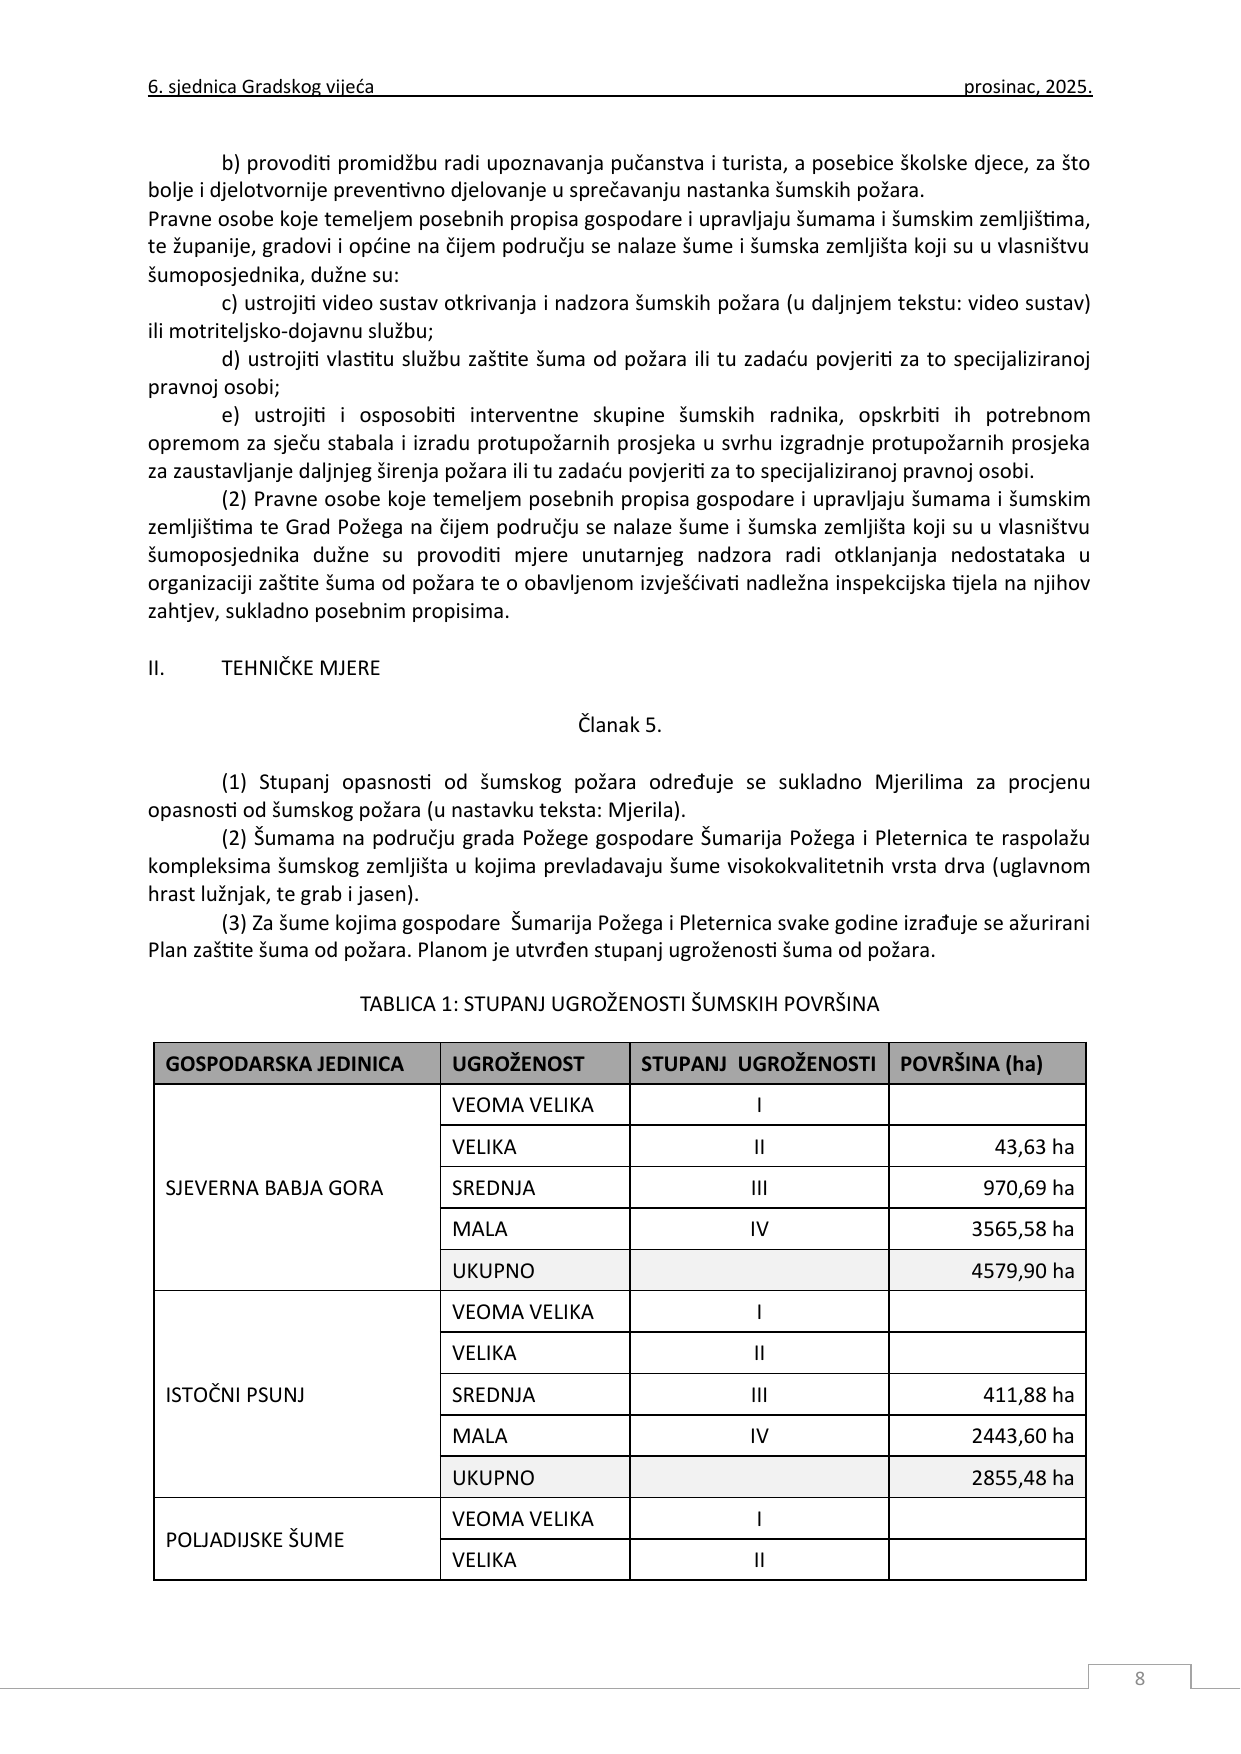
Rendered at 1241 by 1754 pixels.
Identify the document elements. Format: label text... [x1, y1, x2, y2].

text (2) Šumama na području grada Požege gospodare Šumarija Požega i Pleternica te raspolažu kompleksima šumskog zemljišta u kojima prevladavaju šume visokokvalitetnih vrsta drva (uglavnom hrast lužnjak, te grab i jasen). [148, 823, 1093, 908]
text d) ustrojiti vlastitu službu zaštite šuma od požara ili tu zadaću povjeriti za to specijaliziranoj pravnoj osobi; [148, 344, 1093, 400]
table_cell Mala [441, 1416, 629, 1455]
table_cell VELIKA [441, 1126, 629, 1166]
text Tablica 1: STUPANJ UGROŽENOSTI ŠUMSKIH POVRŠINA [148, 989, 1093, 1017]
table_header Površina (ha) [890, 1043, 1085, 1083]
table_cell 2443,60 ha [890, 1416, 1085, 1455]
table_cell I [631, 1291, 888, 1331]
table_cell 2855,48 ha [890, 1457, 1085, 1497]
table_cell I [631, 1498, 888, 1538]
table_header Ugroženost [441, 1043, 629, 1083]
table_cell Velika [441, 1333, 629, 1372]
table_cell iV [631, 1209, 888, 1248]
table_cell [631, 1250, 888, 1290]
table_cell Velika [441, 1540, 629, 1579]
table_cell [631, 1457, 888, 1497]
text Pravne osobe koje temeljem posebnih propisa gospodare i upravljaju šumama i šumskim zemljištima, te županije, gradovi i općine na čijem području se nalaze šume i šumska zemljišta koji su u vlasništvu šumoposjednika, dužne su: [148, 204, 1093, 288]
table_cell Srednja [441, 1374, 629, 1414]
table_cell [890, 1333, 1085, 1372]
table_cell ii [631, 1126, 888, 1166]
table_cell UKUPNO [441, 1457, 629, 1497]
table_cell III [631, 1374, 888, 1414]
table_cell [890, 1085, 1085, 1124]
table_cell Istočni Psunj [155, 1291, 440, 1497]
table_cell [890, 1540, 1085, 1579]
table_cell Veoma velika [441, 1291, 629, 1331]
table_cell Veoma velika [441, 1085, 629, 1124]
table_cell 43,63 ha [890, 1126, 1085, 1166]
text (1) Stupanj opasnosti od šumskog požara određuje se sukladno Mjerilima za procjenu opasnosti od šumskog požara (u nastavku teksta: Mjerila). [148, 767, 1093, 823]
table_cell 411,88 ha [890, 1374, 1085, 1414]
table_cell II [631, 1540, 888, 1579]
table_cell II [631, 1333, 888, 1372]
table_header Gospodarska jedinica [155, 1043, 440, 1083]
table_cell 4579,90 ha [890, 1250, 1085, 1290]
table_cell Poljadijske šume [155, 1498, 440, 1579]
table_cell [890, 1498, 1085, 1538]
text c) ustrojiti video sustav otkrivanja i nadzora šumskih požara (u daljnjem tekstu: video sustav) ili motriteljsko-dojavnu službu; [148, 288, 1093, 344]
table_cell IV [631, 1416, 888, 1455]
table_cell 970,69 ha [890, 1167, 1085, 1207]
table_cell 3565,58 ha [890, 1209, 1085, 1248]
table_cell iii [631, 1167, 888, 1207]
text Članak 5. [148, 710, 1093, 738]
table_cell [890, 1291, 1085, 1331]
text e) ustrojiti i osposobiti interventne skupine šumskih radnika, opskrbiti ih potrebnom opremom za sječu stabala i izradu protupožarnih prosjeka u svrhu izgradnje protupožarnih prosjeka za zaustavljanje daljnjeg širenja požara ili tu zadaću povjeriti za to specijaliziranoj pravnoj osobi. [148, 400, 1093, 484]
table_cell Veoma velika [441, 1498, 629, 1538]
table_cell Sjeverna Babja gora [155, 1085, 440, 1290]
table_cell MALA [441, 1209, 629, 1248]
text b) provoditi promidžbu radi upoznavanja pučanstva i turista, a posebice školske djece, za što bolje i djelotvornije preventivno djelovanje u sprečavanju nastanka šumskih požara. [148, 148, 1093, 204]
text (2) Pravne osobe koje temeljem posebnih propisa gospodare i upravljaju šumama i šumskim zemljištima te Grad Požega na čijem području se nalaze šume i šumska zemljišta koji su u vlasništvu šumoposjednika dužne su provoditi mjere unutarnjeg nadzora radi otklanjanja nedostataka u organizaciji zaštite šuma od požara te o obavljenom izvješćivati nadležna inspekcijska tijela na njihov zahtjev, sukladno posebnim propisima. [148, 484, 1093, 624]
text (3) Za šume kojima gospodare Šumarija Požega i Pleternica svake godine izrađuje se ažurirani Plan zaštite šuma od požara. Planom je utvrđen stupanj ugroženosti šuma od požara. [148, 908, 1093, 964]
text II. TEHNIČKE MJERE [148, 653, 1093, 681]
table_cell I [631, 1085, 888, 1124]
table_cell UKUPNO [441, 1250, 629, 1290]
table_cell SREDNJA [441, 1167, 629, 1207]
table_header Stupanj ugroženosti [631, 1043, 888, 1083]
